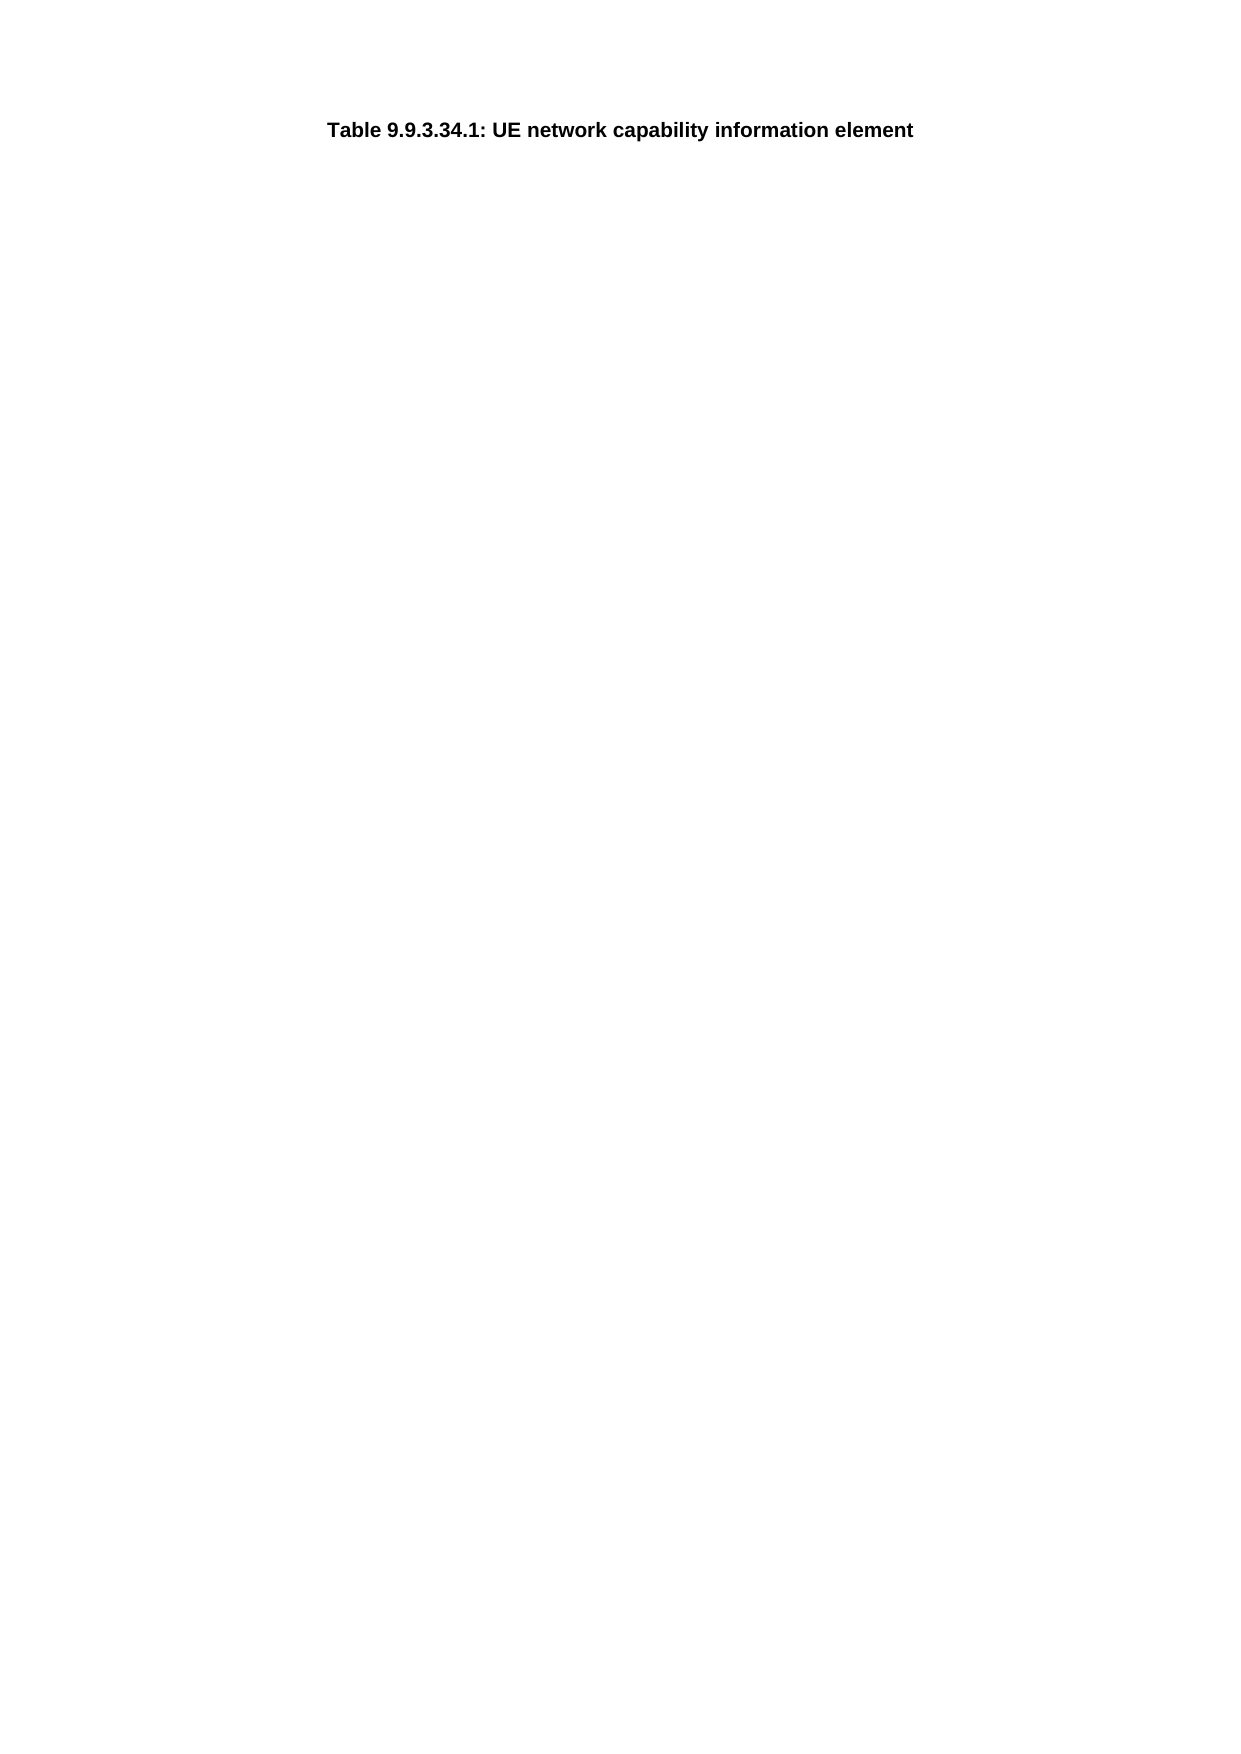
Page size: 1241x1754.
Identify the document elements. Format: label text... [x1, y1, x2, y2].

text Table 9.9.3.34.1: UE network capability information element [89, 118, 1152, 142]
